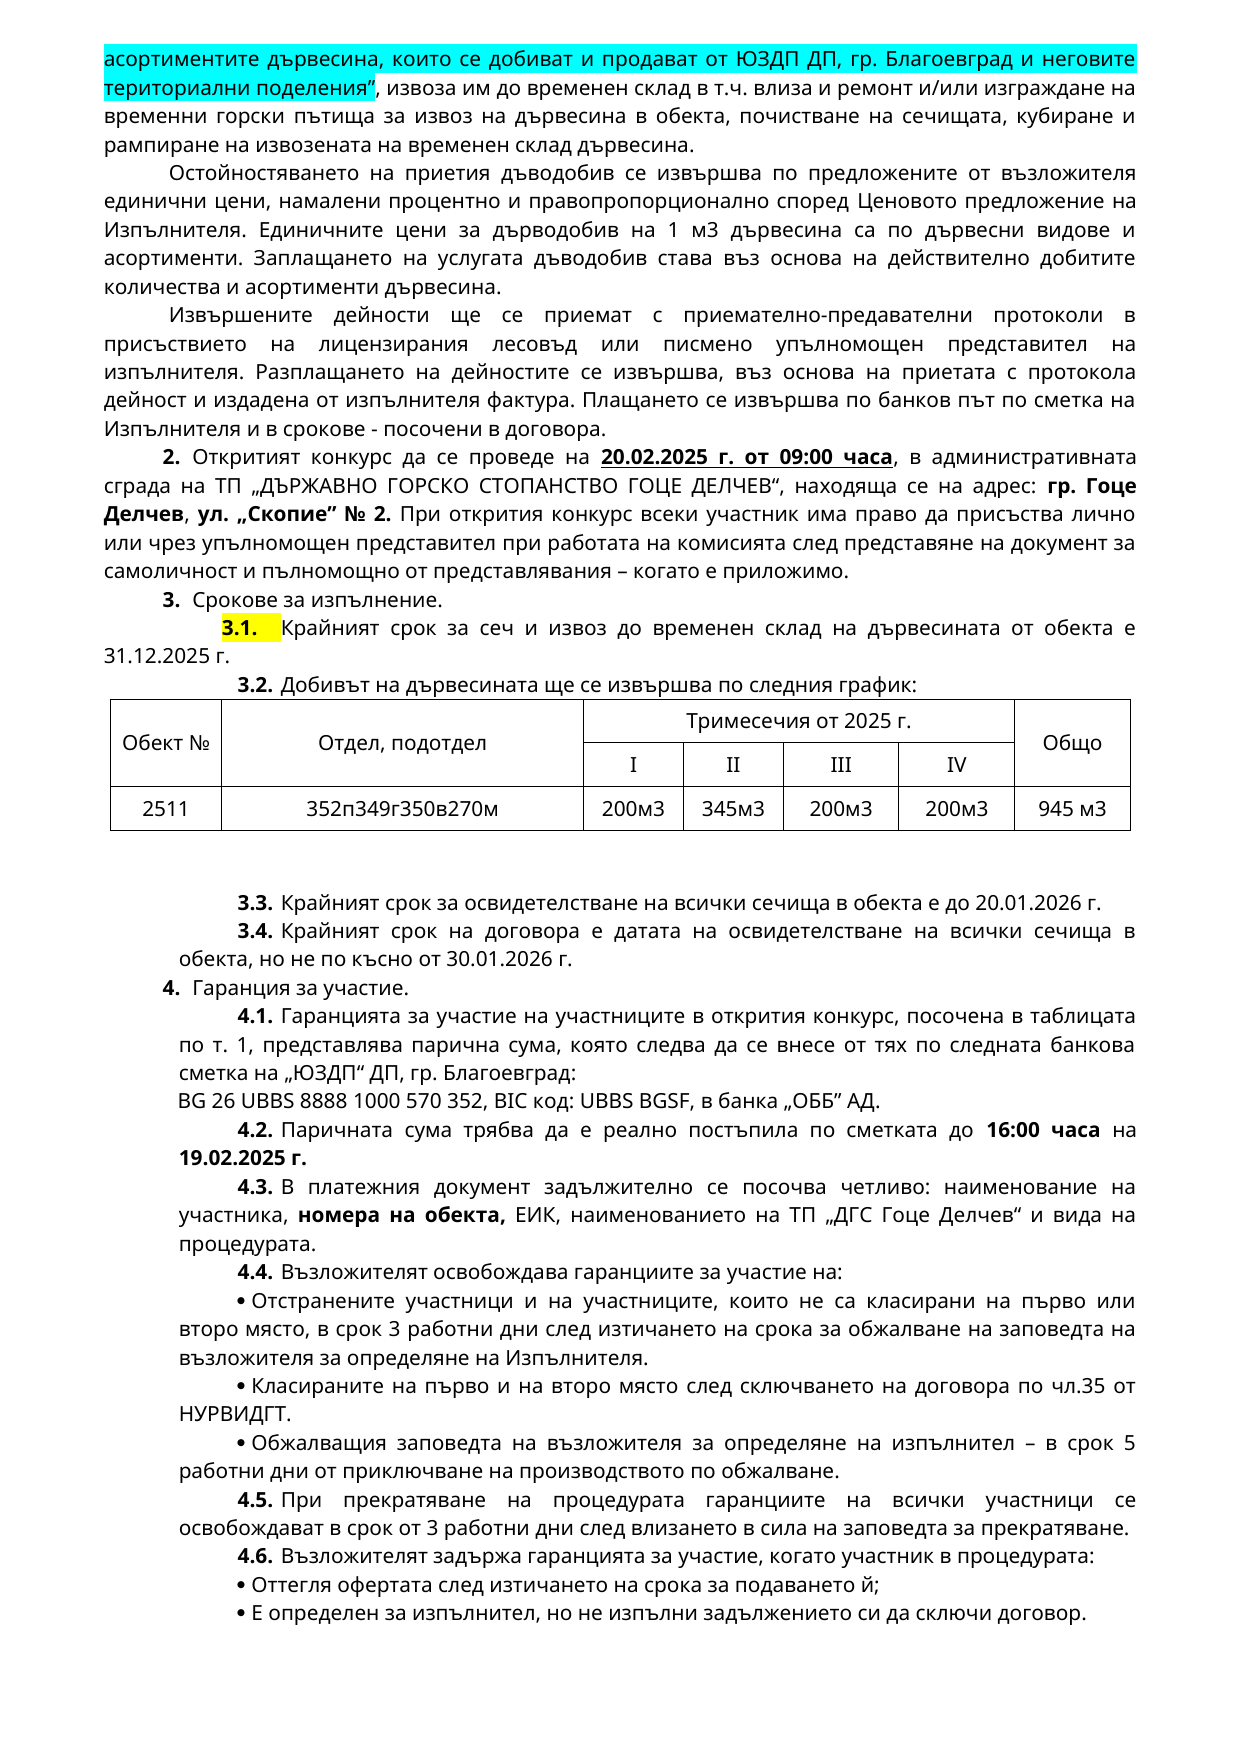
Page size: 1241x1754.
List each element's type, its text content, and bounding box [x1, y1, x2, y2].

list Класираните на първо и на второ място след сключването на договора по чл.35 от НУРВИДГТ. [178, 1371, 1137, 1428]
table_cell I [584, 743, 683, 786]
list Е определен за изпълнител, но не изпълни задължението си да сключи договор. [178, 1598, 1137, 1627]
table_cell 352п349г350в270м [222, 787, 583, 830]
list Крайният срок за освидетелстване на всички сечища в обекта е до 20.01.2026 г. [178, 888, 1137, 916]
list BG 26 UBBS 8888 1000 570 352, BIC код: UBBS BGSF, в банка „ОББ” АД. [103, 1087, 1137, 1115]
list Крайният срок на договора е датата на освидетелстване на всички сечища в обекта, но не по късно от 30.01.2026 г. [178, 916, 1137, 973]
list Гаранцията за участие на участниците в открития конкурс, посочена в таблицата по т. 1, представлява парична сума, която следва да се внесе от тях по следната банкова сметка на „ЮЗДП“ ДП, гр. Благоевград: [178, 1001, 1137, 1087]
list Паричната сума трябва да е реално постъпила по сметката до 16:00 часа на 19.02.2025 г. [178, 1115, 1137, 1172]
table_cell 945 м3 [1015, 787, 1130, 830]
table_header Тримесечия от 2025 г. [584, 700, 1014, 742]
list Крайният срок за сеч и извоз до временен склад на дървесината от обекта е 31.12.2025 г. [103, 613, 1137, 670]
list Възложителят освобождава гаранциите за участие на: [178, 1257, 1137, 1286]
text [103, 73, 1137, 158]
list Отстранените участници и на участниците, които не са класирани на първо или второ място, в срок 3 работни дни след изтичането на срока за обжалване на заповедта на възложителя за определяне на Изпълнителя. [178, 1286, 1137, 1371]
list Добивът на дървесината ще се извършва по следния график: [178, 670, 1137, 698]
table_cell 200м3 [584, 787, 683, 830]
list При прекратяване на процедурата гаранциите на всички участници се освобождават в срок от 3 работни дни след влизането в сила на заповедта за прекратяване. [178, 1485, 1137, 1542]
table_header Обект № [111, 700, 221, 786]
table_cell 2511 [111, 787, 221, 830]
table_cell 200м3 [899, 787, 1014, 830]
list В платежния документ задължително се посочва четливо: наименование на участника, номера на обекта, ЕИК, наименованието на ТП „ДГС Гоце Делчев“ и вида на процедурата. [178, 1172, 1137, 1257]
list Срокове за изпълнение. [103, 585, 1137, 613]
table_header Отдел, подотдел [222, 700, 583, 786]
list Извършените дейности ще се приемат с приемателно-предавателни протоколи в присъствието на лицензирания лесовъд или писмено упълномощен представител на изпълнителя. Разплащането на дейностите се извършва, въз основа на приетата с протокола дейност и издадена от изпълнителя фактура. Плащането се извършва по банков път по сметка на Изпълнителя и в срокове - посочени в договора. [103, 300, 1137, 442]
list Остойностяването на приетия дъводобив се извършва по предложените от възложителя единични цени, намалени процентно и правопропорционално според Ценовото предложение на Изпълнителя. Единичните цени за дърводобив на 1 м3 дървесина са по дървесни видове и асортименти. Заплащането на услугата дъводобив става въз основа на действително добитите количества и асортименти дървесина. [103, 158, 1137, 300]
list Оттегля офертата след изтичането на срока за подаването й; [178, 1570, 1137, 1598]
list Възложителят задържа гаранцията за участие, когато участник в процедурата: [178, 1542, 1137, 1570]
table_cell 200м3 [784, 787, 898, 830]
table_cell III [784, 743, 898, 786]
table_header Общо [1015, 700, 1130, 786]
table_cell IV [899, 743, 1014, 786]
list Гаранция за участие. [103, 973, 1137, 1001]
table_cell 345м3 [684, 787, 783, 830]
table_cell II [684, 743, 783, 786]
list Обжалващия заповедта на възложителя за определяне на изпълнител – в срок 5 работни дни от приключване на производството по обжалване. [178, 1428, 1137, 1485]
list Откритият конкурс да се проведе на 20.02.2025 г. от 09:00 часа, в административната сграда на ТП „ДЪРЖАВНО ГОРСКО СТОПАНСТВО ГОЦЕ ДЕЛЧЕВ“, находяща се на адрес: гр. Гоце Делчев, ул. „Скопие” № 2. При открития конкурс всеки участник има право да присъства лично или чрез упълномощен представител при работата на комисията след представяне на документ за самоличност и пълномощно от представлявания – когато е приложимо. [103, 442, 1137, 585]
